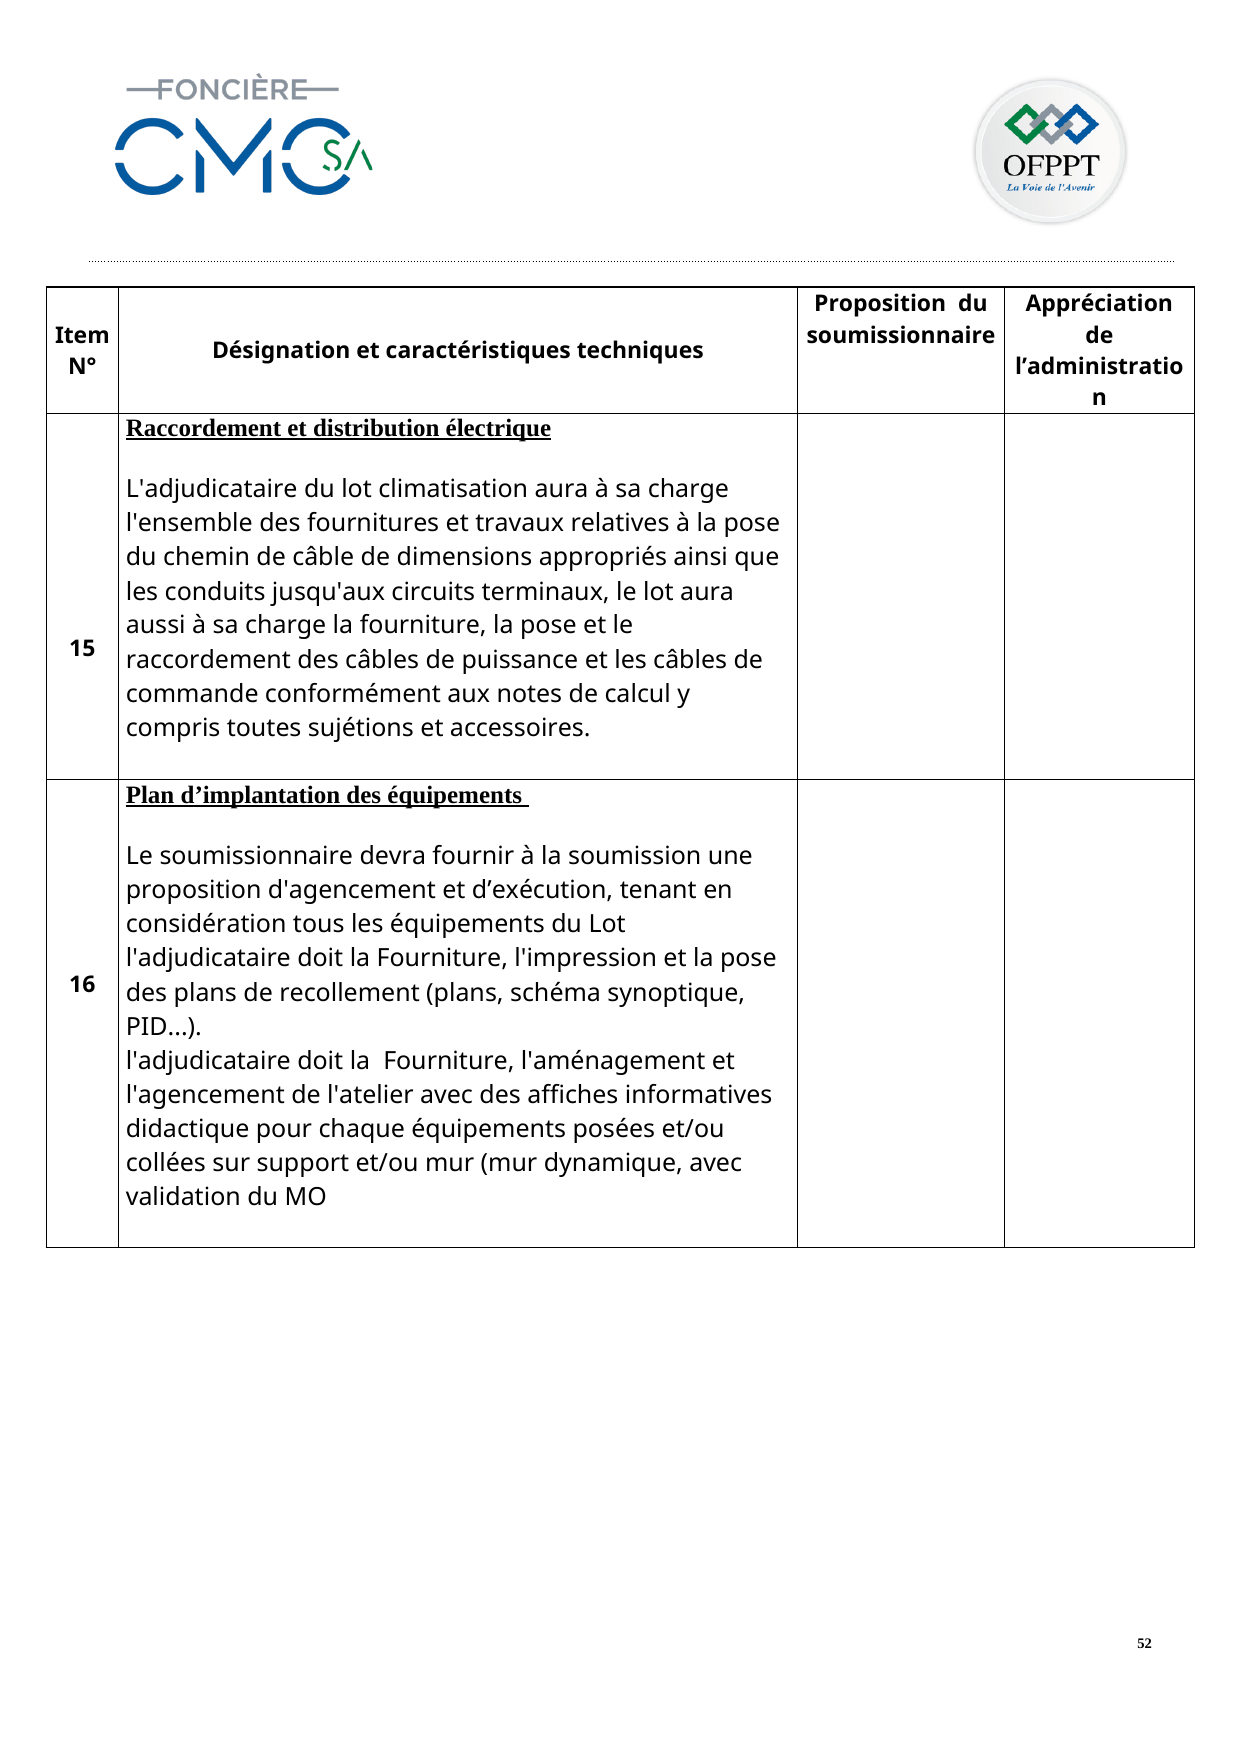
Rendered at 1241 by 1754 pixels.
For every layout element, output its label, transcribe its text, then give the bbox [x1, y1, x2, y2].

picture [968, 73, 1132, 229]
table_cell [798, 780, 1004, 1247]
table_header Désignation et caractéristiques techniques [119, 288, 797, 412]
table_header Appréciation de l’administration [1005, 288, 1194, 412]
picture [115, 73, 373, 195]
table_cell [798, 414, 1004, 779]
table_cell Raccordement et distribution électrique L'adjudicataire du lot climatisation aura à sa charge l'ensemble des fournitures et travaux relatives à la pose du chemin de câble de dimensions appropriés ainsi que les conduits jusqu'aux circuits terminaux, le lot aura aussi à sa charge la fourniture, la pose et le raccordement des câbles de puissance et les câbles de commande conformément aux notes de calcul y compris toutes sujétions et accessoires. [119, 414, 797, 779]
table_header Item N° [47, 288, 118, 412]
table_header Proposition du soumissionnaire [798, 288, 1004, 412]
table_cell [1005, 414, 1194, 779]
table_cell 16 [47, 780, 118, 1247]
table_cell [1005, 780, 1194, 1247]
table_cell Plan d’implantation des équipements Le soumissionnaire devra fournir à la soumission une proposition d'agencement et d’exécution, tenant en considération tous les équipements du Lot l'adjudicataire doit la Fourniture, l'impression et la pose des plans de recollement (plans, schéma synoptique, PID...). l'adjudicataire doit la Fourniture, l'aménagement et l'agencement de l'atelier avec des affiches informatives didactique pour chaque équipements posées et/ou collées sur support et/ou mur (mur dynamique, avec validation du MO [119, 780, 797, 1247]
table_cell 15 [47, 414, 118, 779]
